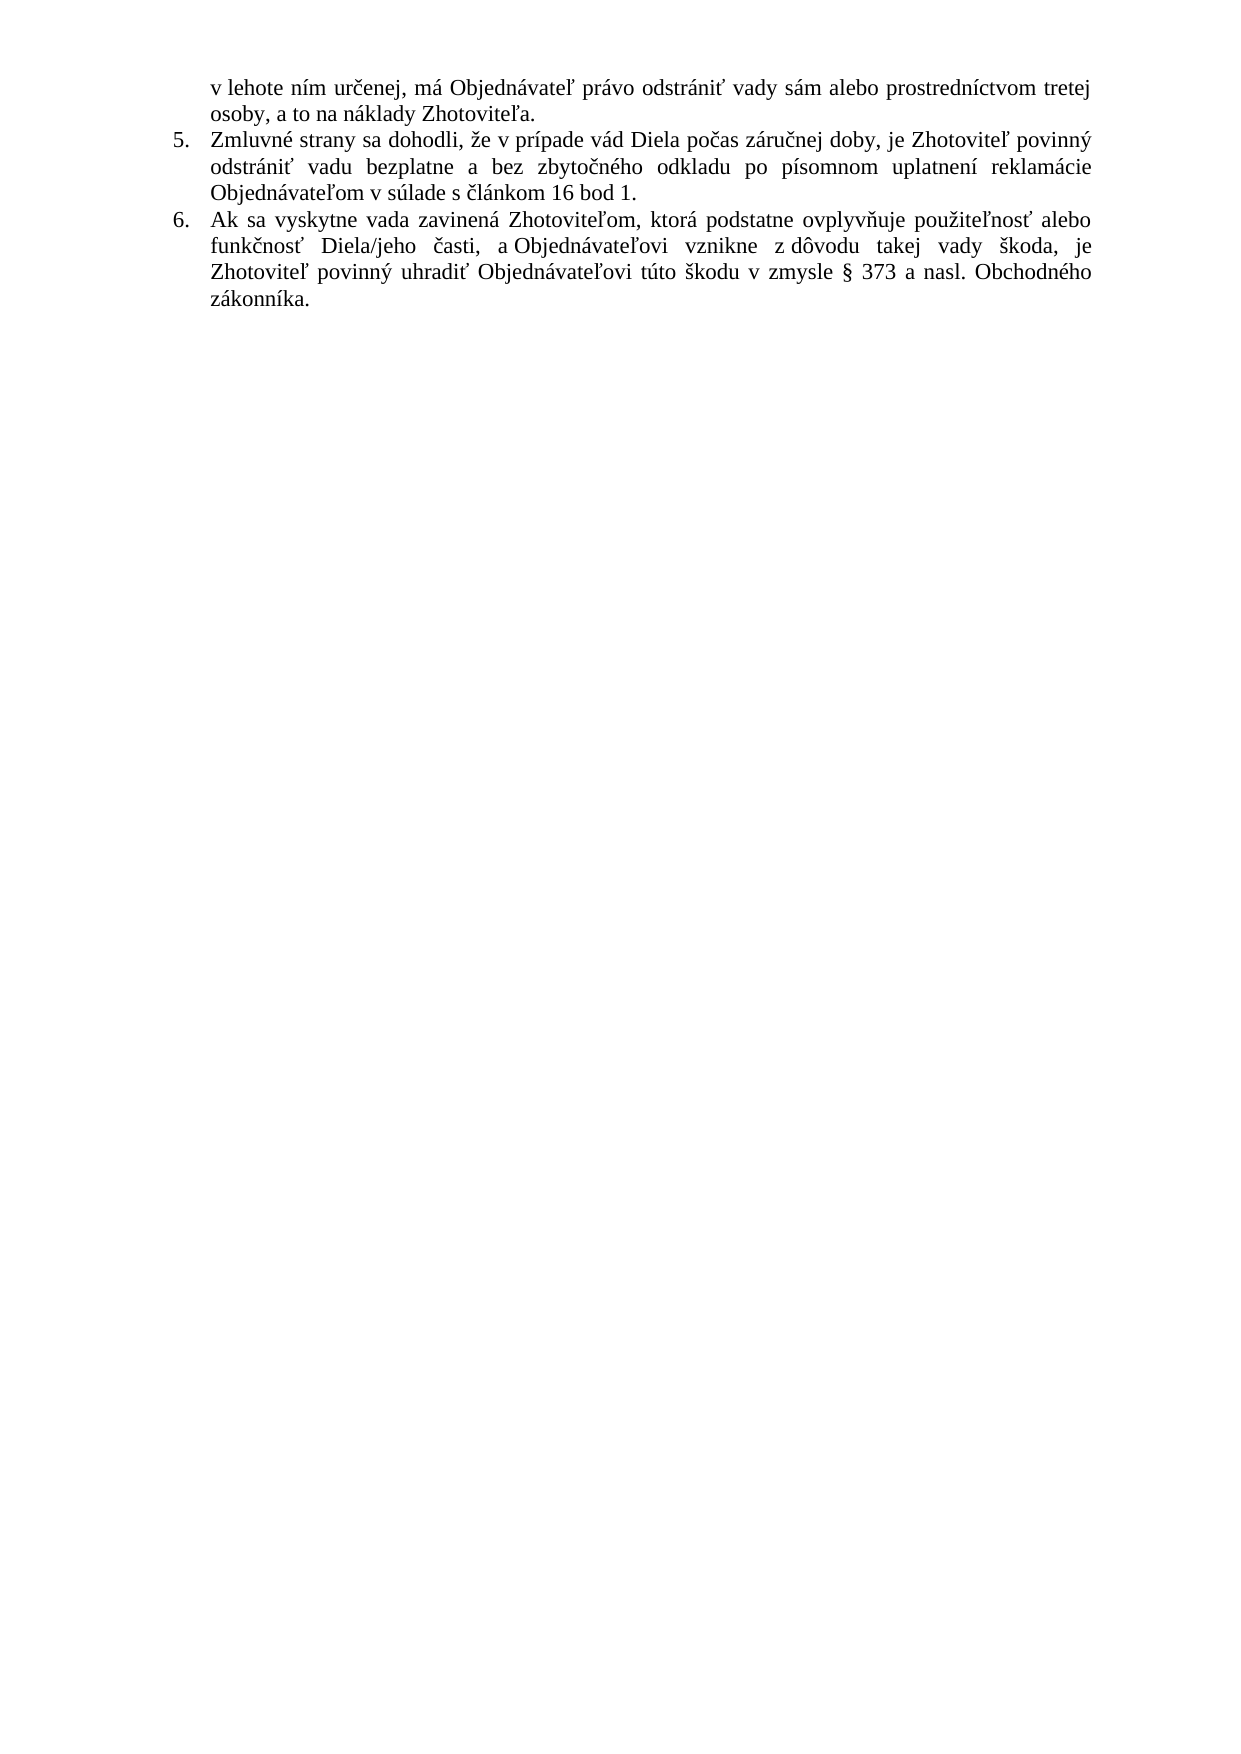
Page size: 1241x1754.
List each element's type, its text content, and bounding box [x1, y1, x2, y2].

list Zmluvné strany sa dohodli, že v prípade vád Diela počas záručnej doby, je Zhotoviteľ povinný odstrániť vadu bezplatne a bez zbytočného odkladu po písomnom uplatnení reklamácie Objednávateľom v súlade s článkom 16 bod 1. [173, 127, 1093, 206]
list Ak sa vyskytne vada zavinená Zhotoviteľom, ktorá podstatne ovplyvňuje použiteľnosť alebo funkčnosť Diela/jeho časti, a Objednávateľovi vznikne z dôvodu takej vady škoda, je Zhotoviteľ povinný uhradiť Objednávateľovi túto škodu v zmysle § 373 a nasl. Obchodného zákonníka. [173, 206, 1093, 311]
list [173, 74, 1093, 127]
